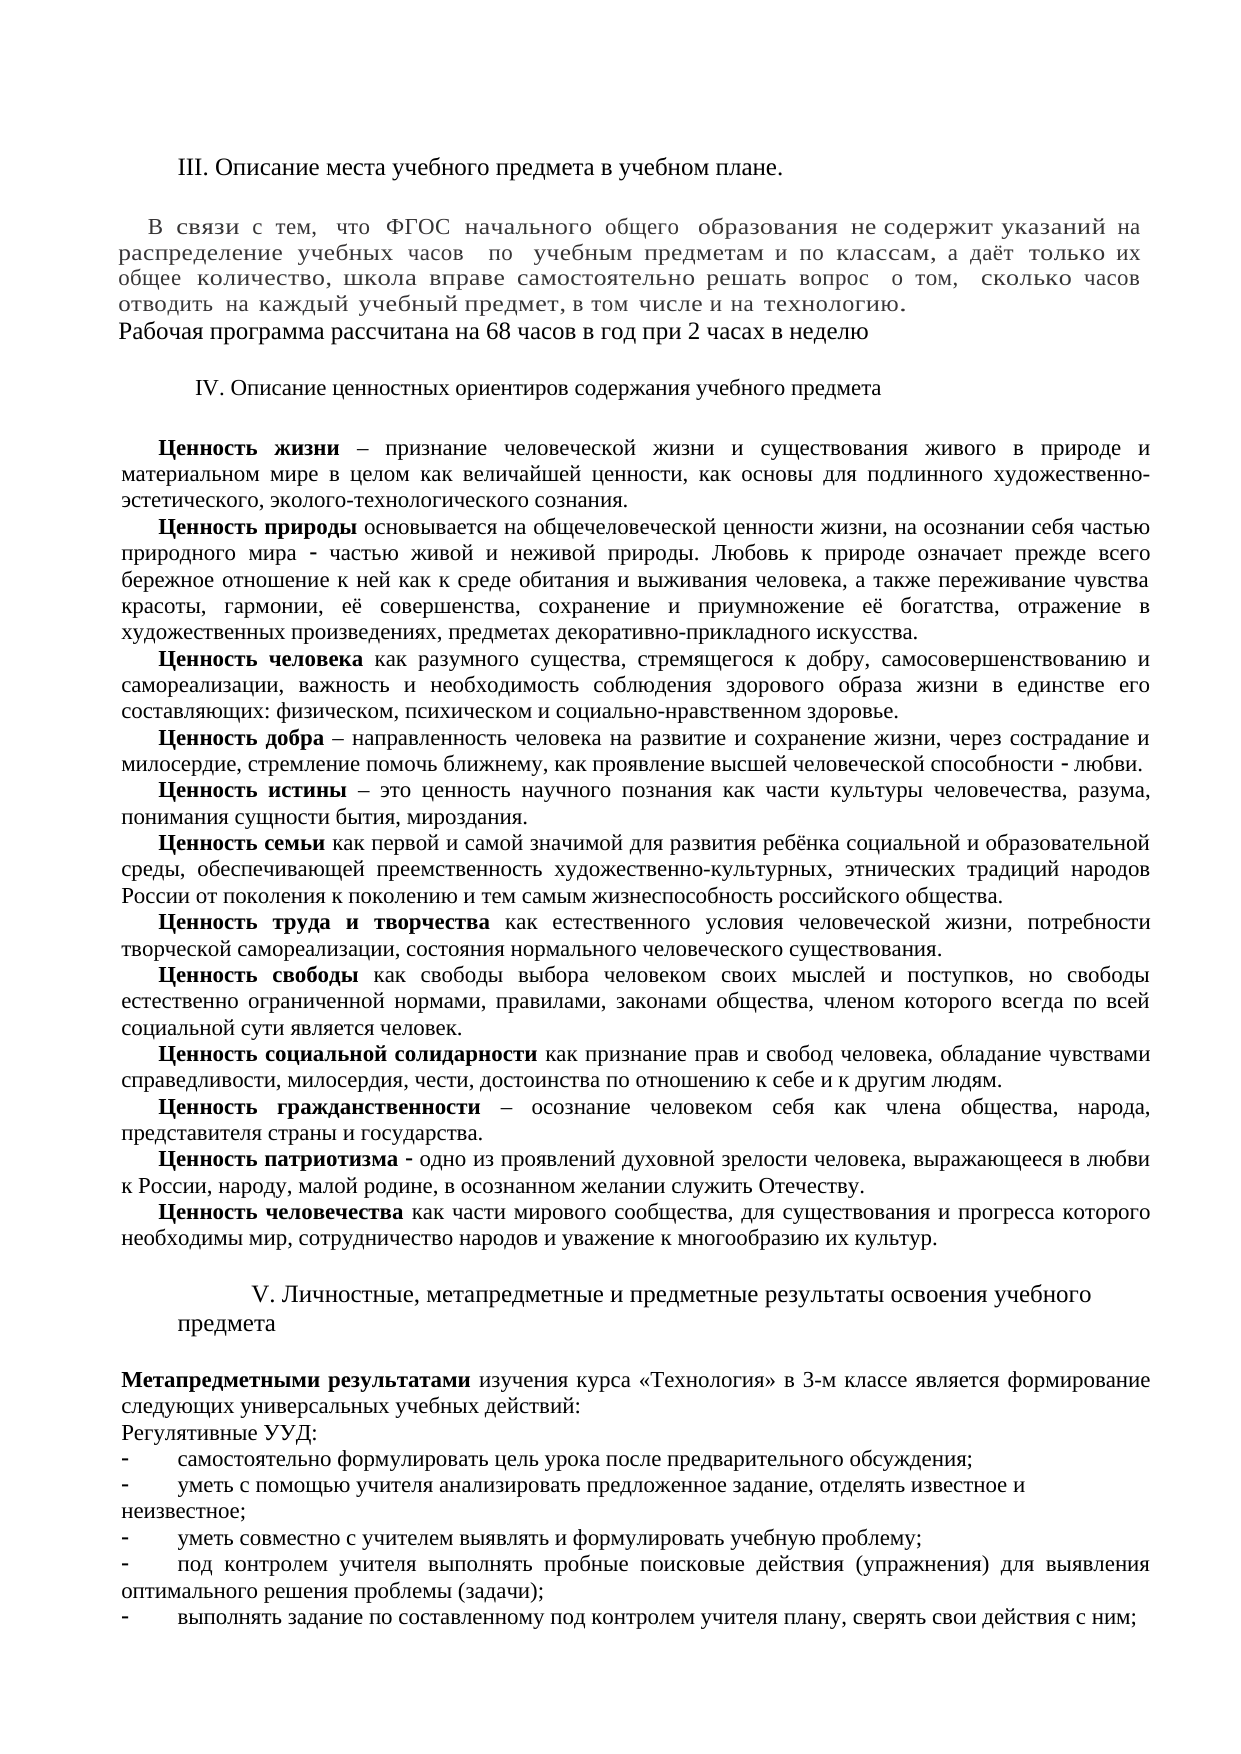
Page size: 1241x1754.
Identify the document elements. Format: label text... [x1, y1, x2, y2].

list уметь с помощью учителя анализировать предложенное задание, отделять известное и неизвестное; [121, 1471, 1152, 1524]
list выполнять задание по составленному под контролем учителя плану, сверять свои действия с ним; [121, 1603, 1152, 1629]
text Ценность человечества как части мирового сообщества, для существования и прогресса которого необходимы мир, сотрудничество народов и уважение к многообразию их культур. [121, 1198, 1152, 1251]
list самостоятельно формулировать цель урока после предварительного обсуждения; [121, 1445, 1152, 1471]
text IV. Описание ценностных ориентиров содержания учебного предмета [121, 374, 1152, 400]
text V. Личностные, метапредметные и предметные результаты освоения учебного предмета [177, 1279, 1152, 1337]
text Ценность добра – направленность человека на развитие и сохранение жизни, через сострадание и милосердие, стремление помочь ближнему, как проявление высшей человеческой способности любви. [121, 724, 1152, 776]
text Ценность социальной солидарности как признание прав и свобод человека, обладание чувствами справедливости, милосердия, чести, достоинства по отношению к себе и к другим людям. [121, 1040, 1152, 1093]
text Ценность патриотизма одно из проявлений духовной зрелости человека, выражающееся в любви к России, народу, малой родине, в осознанном желании служить Отечеству. [121, 1145, 1152, 1198]
text Ценность человека как разумного существа, стремящегося к добру, самосовершенствованию и самореализации, важность и необходимость соблюдения здорового образа жизни в единстве его составляющих: физическом, психическом и социально-нравственном здоровье. [121, 645, 1152, 724]
text Регулятивные УУД: [121, 1418, 1152, 1445]
text Ценность свободы как свободы выбора человеком своих мыслей и поступков, но свободы естественно ограниченной нормами, правилами, законами общества, членом которого всегда по всей социальной сути является человек. [121, 961, 1152, 1040]
text Ценность жизни – признание человеческой жизни и существования живого в природе и материальном мире в целом как величайшей ценности, как основы для подлинного художественно-эстетического, эколого-технологического сознания. [121, 434, 1152, 513]
text III. Описание места учебного предмета в учебном плане. [177, 152, 1152, 180]
text Ценность истины – это ценность научного познания как части культуры человечества, разума, понимания сущности бытия, мироздания. [121, 776, 1152, 829]
list под контролем учителя выполнять пробные поисковые действия (упражнения) для выявления оптимального решения проблемы (задачи); [121, 1550, 1152, 1603]
text Рабочая программа рассчитана на 68 часов в год при 2 часах в неделю [118, 316, 1152, 345]
list уметь совместно с учителем выявлять и формулировать учебную проблему; [121, 1524, 1152, 1550]
text Метапредметными результатами изучения курса «Технология» в 3-м классе является формирование следующих универсальных учебных действий: [121, 1366, 1152, 1418]
text Ценность семьи как первой и самой значимой для развития ребёнка социальной и образовательной среды, обеспечивающей преемственность художественно-культурных, этнических традиций народов России от поколения к поколению и тем самым жизнеспособность российского общества. [121, 829, 1152, 908]
text Ценность гражданственности – осознание человеком себя как члена общества, народа, представителя страны и государства. [121, 1093, 1152, 1145]
text В связи с тем, что ФГОС начального общего образования не содержит указаний на распределение учебных часов по учебным предметам и по классам, а даёт только их общее количество, школа вправе самостоятельно решать вопрос о том, сколько часов отводить на каждый учебный предмет, в том числе и на технологию. [118, 214, 1140, 316]
text Ценность природы основывается на общечеловеческой ценности жизни, на осознании себя частью природного мира частью живой и неживой природы. Любовь к природе означает прежде всего бережное отношение к ней как к среде обитания и выживания человека, а также переживание чувства красоты, гармонии, её совершенства, сохранение и приумножение её богатства, отражение в художественных произведениях, предметах декоративно-прикладного искусства. [121, 513, 1152, 645]
text Ценность труда и творчества как естественного условия человеческой жизни, потребности творческой самореализации, состояния нормального человеческого существования. [121, 908, 1152, 961]
